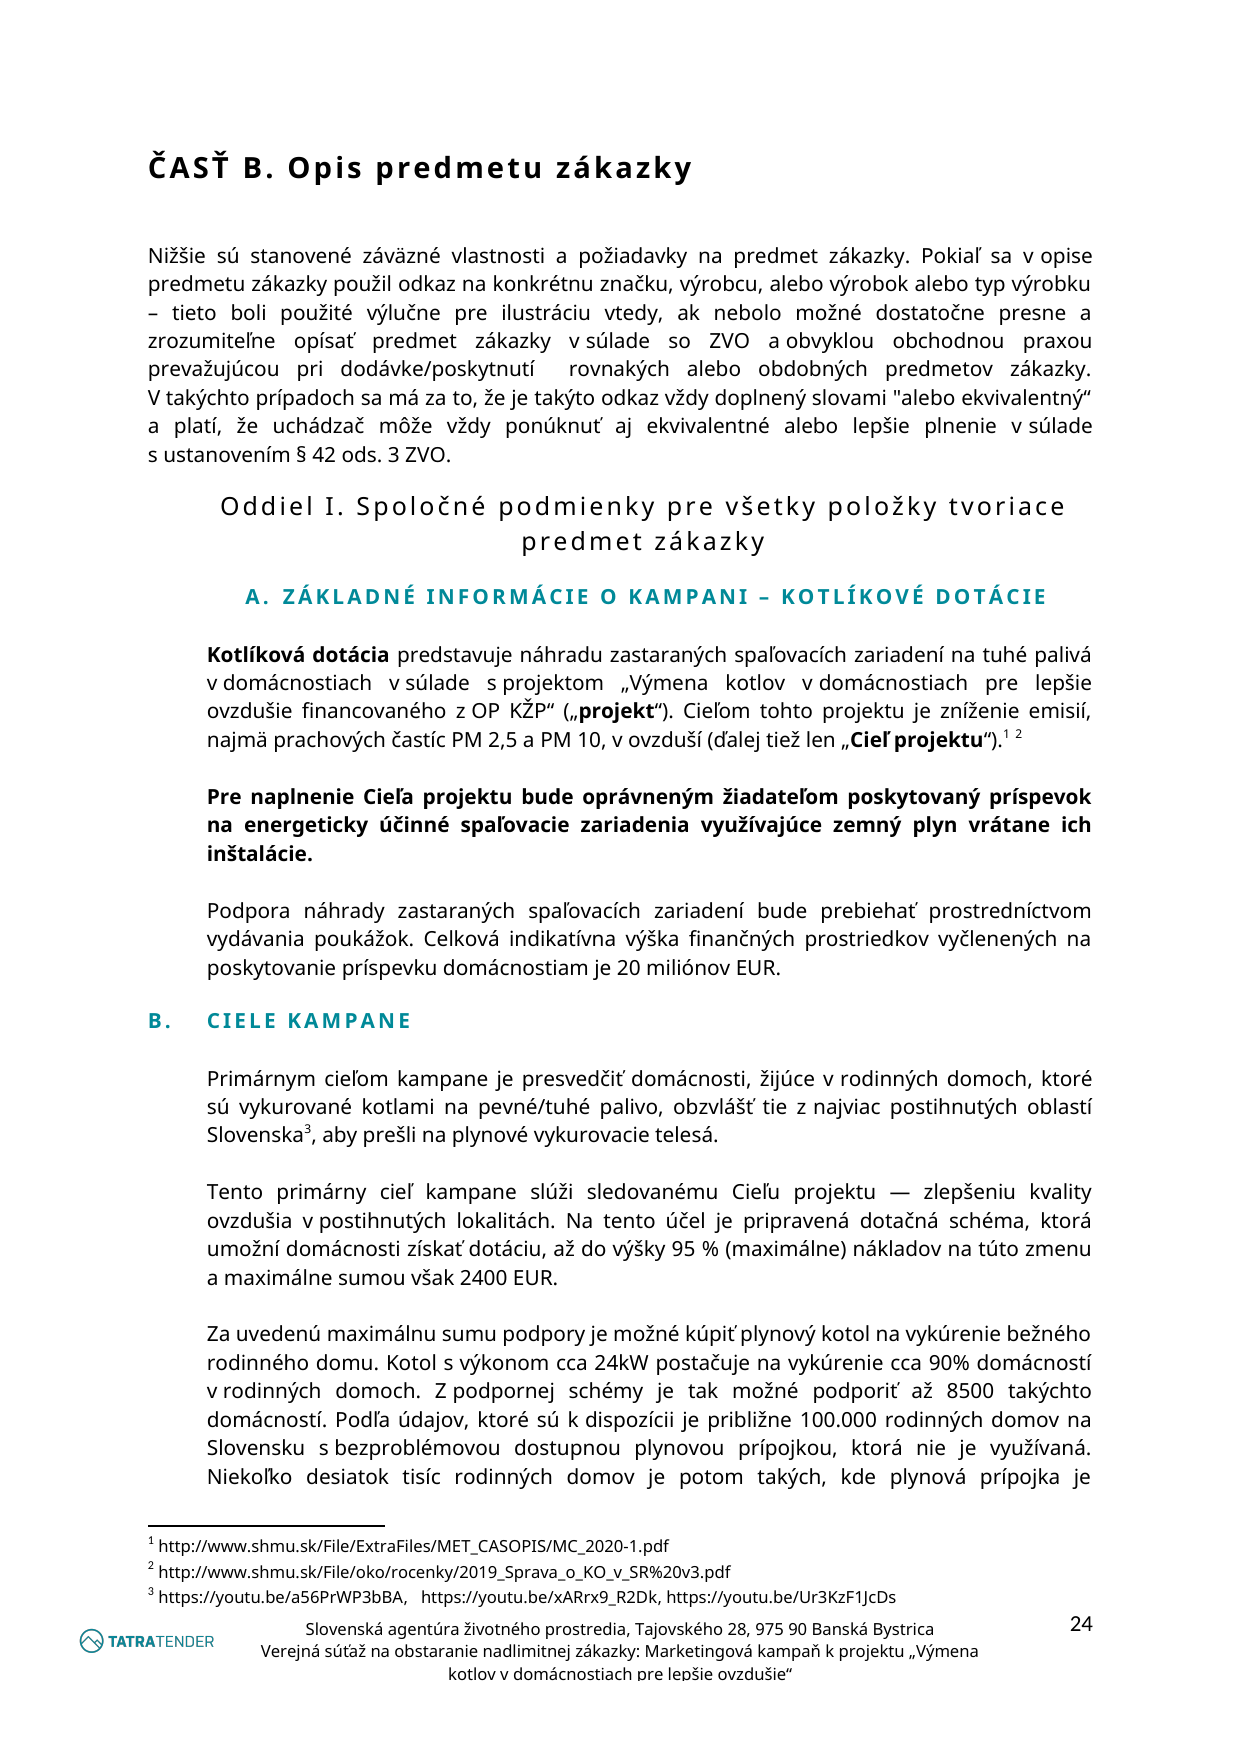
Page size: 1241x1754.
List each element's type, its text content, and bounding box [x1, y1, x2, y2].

subtitle Tento primárny cieľ kampane slúži sledovanému Cieľu projektu — zlepšeniu kvality ovzdušia v postihnutých lokalitách. Na tento účel je pripravená dotačná schéma, ktorá umožní domácnosti získať dotáciu, až do výšky 95 % (maximálne) nákladov na túto zmenu a maximálne sumou však 2400 EUR. [207, 1177, 1093, 1291]
picture [77, 1617, 224, 1662]
subtitle Kotlíková dotácia predstavuje náhradu zastaraných spaľovacích zariadení na tuhé palivá v domácnostiach v súlade s projektom „Výmena kotlov v domácnostiach pre lepšie ovzdušie financovaného z OP KŽP“ („projekt“). Cieľom tohto projektu je zníženie emisií, najmä prachových častíc PM 2,5 a PM 10, v ovzduší (ďalej tiež len „Cieľ projektu“). [207, 640, 1093, 753]
text ČASŤ B. Opis predmetu zákazky [148, 148, 1093, 187]
subtitle Pre naplnenie Cieľa projektu bude oprávneným žiadateľom poskytovaný príspevok na energeticky účinné spaľovacie zariadenia využívajúce zemný plyn vrátane ich inštalácie. [207, 782, 1093, 867]
text Oddiel I. Spoločné podmienky pre všetky položky tvoriace predmet zákazky [148, 489, 1093, 557]
subtitle Primárnym cieľom kampane je presvedčiť domácnosti, žijúce v rodinných domoch, ktoré sú vykurované kotlami na pevné/tuhé palivo, obzvlášť tie z najviac postihnutých oblastí Slovenska, aby prešli na plynové vykurovacie telesá. [207, 1064, 1093, 1149]
text Ciele kampane [148, 1006, 1093, 1034]
text Základné informácie o kampani – kotlíkové dotácie [245, 582, 1093, 611]
subtitle Podpora náhrady zastaraných spaľovacích zariadení bude prebiehať prostredníctvom vydávania poukážok. Celková indikatívna výška finančných prostriedkov vyčlenených na poskytovanie príspevku domácnostiam je 20 miliónov EUR. [207, 896, 1093, 981]
text Nižšie sú stanovené záväzné vlastnosti a požiadavky na predmet zákazky. Pokiaľ sa v opise predmetu zákazky použil odkaz na konkrétnu značku, výrobcu, alebo výrobok alebo typ výrobku – tieto boli použité výlučne pre ilustráciu vtedy, ak nebolo možné dostatočne presne a zrozumiteľne opísať predmet zákazky v súlade so ZVO a obvyklou obchodnou praxou prevažujúcou pri dodávke/poskytnutí rovnakých alebo obdobných predmetov zákazky. V takýchto prípadoch sa má za to, že je takýto odkaz vždy doplnený slovami "alebo ekvivalentný“ a platí, že uchádzač môže vždy ponúknuť aj ekvivalentné alebo lepšie plnenie v súlade s ustanovením § 42 ods. 3 ZVO. [148, 241, 1093, 468]
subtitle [207, 1319, 1093, 1490]
